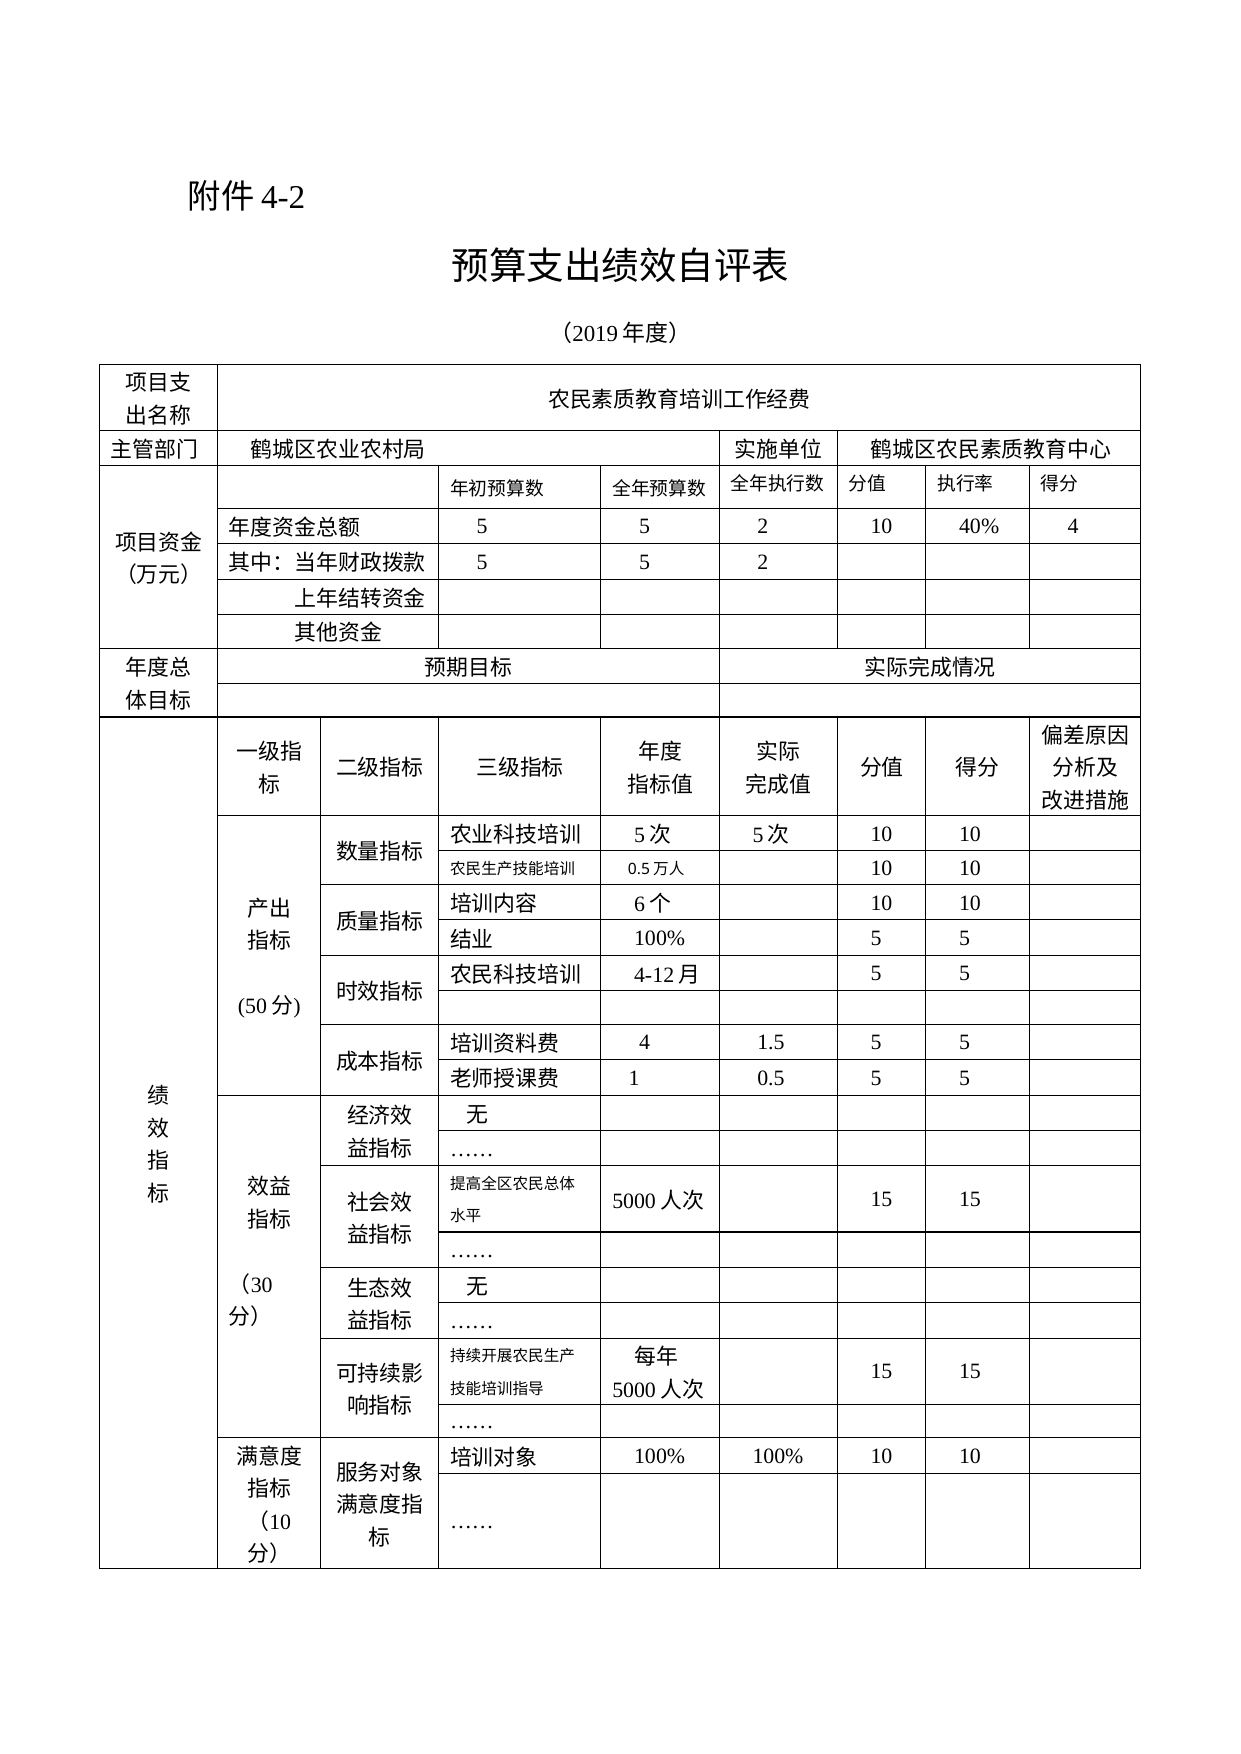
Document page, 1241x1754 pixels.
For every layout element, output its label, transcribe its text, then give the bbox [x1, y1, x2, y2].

table_cell [1030, 956, 1140, 990]
table_cell …… [439, 1233, 600, 1267]
table_cell [601, 1474, 719, 1568]
table_cell 4 [601, 1025, 719, 1059]
table_cell [1030, 544, 1140, 578]
table_cell 1.5 [720, 1025, 837, 1059]
table_cell [838, 1233, 925, 1267]
table_cell [601, 1233, 719, 1267]
table_cell 年度 指标值 [601, 718, 719, 815]
table_cell [926, 1233, 1029, 1267]
table_cell [838, 1474, 925, 1568]
table_cell [1030, 1474, 1140, 1568]
table_cell 6个 [601, 885, 719, 919]
table_cell 农业科技培训 [439, 816, 600, 850]
table_cell 15 [926, 1166, 1029, 1231]
table_cell [1030, 1025, 1140, 1059]
table_cell 项目支 出名称 [100, 365, 217, 430]
table_cell [838, 544, 925, 578]
table_cell 结业 [439, 920, 600, 955]
table_cell 服务对象满意度指标 [321, 1438, 438, 1568]
table_cell 项目资金 （万元） [100, 466, 217, 647]
table_cell [601, 615, 719, 647]
table_cell 分值 [838, 718, 925, 815]
table_cell 全年执行数 [720, 466, 837, 508]
table_cell 10 [838, 1438, 925, 1473]
table_cell [720, 920, 837, 955]
table_cell 5 [439, 509, 600, 543]
table_cell [838, 580, 925, 614]
table_cell 15 [926, 1339, 1029, 1404]
table_cell 预期目标 [218, 649, 719, 683]
table_cell 100% [720, 1438, 837, 1473]
table_cell [439, 991, 600, 1024]
table_cell 分值 [838, 466, 925, 508]
table_cell [1030, 1166, 1140, 1231]
table_cell 产出 指标 (50分) [218, 816, 320, 1094]
table_cell [720, 1096, 837, 1130]
table_cell 10 [926, 851, 1029, 884]
table_cell [926, 544, 1029, 578]
table_cell [720, 1303, 837, 1338]
table_cell 5000人次 [601, 1166, 719, 1231]
table_cell …… [439, 1405, 600, 1437]
table_cell [720, 580, 837, 614]
table_cell 年度资金总额 [218, 509, 438, 543]
table_cell 5 [439, 544, 600, 578]
table_cell [838, 1303, 925, 1338]
table_cell 实际 完成值 [720, 718, 837, 815]
table_cell [601, 1131, 719, 1165]
table_cell [838, 991, 925, 1024]
table_cell 5次 [720, 816, 837, 850]
table_cell 5 [838, 1060, 925, 1094]
table_cell 2 [720, 509, 837, 543]
table_cell 10 [926, 885, 1029, 919]
table_cell 可持续影响指标 [321, 1339, 438, 1437]
table_cell [926, 1303, 1029, 1338]
table_cell 无 [439, 1268, 600, 1302]
table_cell [218, 466, 438, 508]
table_cell [720, 851, 837, 884]
table_cell 无 [439, 1096, 600, 1130]
table_cell 5 [601, 509, 719, 543]
table_cell 5 [926, 920, 1029, 955]
table_cell [1030, 1233, 1140, 1267]
table_cell [1030, 615, 1140, 647]
table_cell [720, 615, 837, 647]
table_cell 5 [926, 956, 1029, 990]
table_cell [720, 1131, 837, 1165]
table_cell [838, 615, 925, 647]
table_cell 2 [720, 544, 837, 578]
table_cell 农民科技培训 [439, 956, 600, 990]
table_cell …… [439, 1131, 600, 1165]
table_cell 5次 [601, 816, 719, 850]
table_cell [720, 1233, 837, 1267]
table_cell [1030, 1268, 1140, 1302]
table_cell 一级指标 [218, 718, 320, 815]
table_cell 0.5万人 [601, 851, 719, 884]
table_cell 10 [926, 816, 1029, 850]
table_cell [1030, 1096, 1140, 1130]
table_cell 得分 [1030, 466, 1140, 508]
table_cell 执行率 [926, 466, 1029, 508]
table_cell 5 [926, 1025, 1029, 1059]
table_cell 鹤城区农业农村局 [218, 431, 719, 465]
table_cell 全年预算数 [601, 466, 719, 508]
table_cell 实施单位 [720, 431, 837, 465]
table_cell 10 [838, 885, 925, 919]
table_cell [838, 1131, 925, 1165]
table_cell [720, 1166, 837, 1231]
table_cell [720, 1405, 837, 1437]
table_cell [838, 1405, 925, 1437]
table_cell [1030, 1438, 1140, 1473]
table_cell [601, 580, 719, 614]
table_cell 数量指标 [321, 816, 438, 884]
table_cell 偏差原因 分析及 改进措施 [1030, 718, 1140, 815]
table_cell [1030, 885, 1140, 919]
table_cell [838, 1096, 925, 1130]
table_cell [218, 684, 719, 716]
table_cell [601, 1268, 719, 1302]
table_cell 成本指标 [321, 1025, 438, 1094]
table_cell 提高全区农民总体水平 [439, 1166, 600, 1231]
table_cell 5 [838, 956, 925, 990]
table_cell [1030, 1060, 1140, 1094]
table_cell [1030, 920, 1140, 955]
table_cell 15 [838, 1166, 925, 1231]
table_cell 4 [1030, 509, 1140, 543]
table_cell [1030, 991, 1140, 1024]
table_cell 其他资金 [218, 615, 438, 647]
table_cell 10 [838, 816, 925, 850]
table_cell [926, 1096, 1029, 1130]
table_cell 10 [926, 1438, 1029, 1473]
table_cell 培训内容 [439, 885, 600, 919]
table_cell 时效指标 [321, 956, 438, 1024]
table_cell 得分 [926, 718, 1029, 815]
table_cell 上年结转资金 [218, 580, 438, 614]
table_cell 持续开展农民生产技能培训指导 [439, 1339, 600, 1404]
table_cell 100% [601, 920, 719, 955]
table_cell [1030, 851, 1140, 884]
table_cell [926, 580, 1029, 614]
table_cell [1030, 580, 1140, 614]
table_cell [720, 1339, 837, 1404]
table_cell 培训资料费 [439, 1025, 600, 1059]
table_cell 年初预算数 [439, 466, 600, 508]
table_cell 每年5000人次 [601, 1339, 719, 1404]
table_cell [720, 956, 837, 990]
table_cell [720, 684, 1140, 716]
table_cell 农民素质教育培训工作经费 [218, 365, 1140, 430]
table_cell [601, 991, 719, 1024]
table_cell 5 [601, 544, 719, 578]
table_cell 三级指标 [439, 718, 600, 815]
table_cell [439, 615, 600, 647]
table_cell [720, 1268, 837, 1302]
table_cell [926, 1405, 1029, 1437]
table_header 预算支出绩效自评表 [99, 227, 1141, 299]
table_cell 绩 效 指 标 [100, 718, 217, 1568]
table_cell 5 [838, 1025, 925, 1059]
table_cell [926, 1474, 1029, 1568]
table_cell 5 [838, 920, 925, 955]
table_cell （2019年度） [99, 299, 1141, 364]
table_cell 社会效 益指标 [321, 1166, 438, 1267]
table_cell [1030, 1339, 1140, 1404]
table_cell [1030, 816, 1140, 850]
table_cell 10 [838, 851, 925, 884]
table_cell 1 [601, 1060, 719, 1094]
table_cell 鹤城区农民素质教育中心 [838, 431, 1140, 465]
table_cell [926, 991, 1029, 1024]
table_cell …… [439, 1303, 600, 1338]
table_cell [601, 1096, 719, 1130]
table_cell 10 [838, 509, 925, 543]
table_cell [720, 991, 837, 1024]
table_cell [439, 580, 600, 614]
text 附件4-2 [187, 162, 1053, 227]
table_cell 15 [838, 1339, 925, 1404]
table_cell [926, 1131, 1029, 1165]
table_cell [720, 885, 837, 919]
table_cell 年度总 体目标 [100, 649, 217, 716]
table_cell 实际完成情况 [720, 649, 1140, 683]
table_cell 生态效 益指标 [321, 1268, 438, 1338]
table_cell 经济效 益指标 [321, 1096, 438, 1165]
table_cell 老师授课费 [439, 1060, 600, 1094]
table_cell 二级指标 [321, 718, 438, 815]
table_cell 其中：当年财政拨款 [218, 544, 438, 578]
table_cell [1030, 1131, 1140, 1165]
table_cell [601, 1303, 719, 1338]
table_cell …… [439, 1474, 600, 1568]
table_cell 4-12月 [601, 956, 719, 990]
table_cell 培训对象 [439, 1438, 600, 1473]
table_cell [601, 1405, 719, 1437]
table_cell [926, 615, 1029, 647]
table_cell 40% [926, 509, 1029, 543]
table_cell 质量指标 [321, 885, 438, 955]
table_cell 效益 指标 （30分） [218, 1096, 320, 1437]
table_cell [926, 1268, 1029, 1302]
table_cell 满意度 指标 （10分） [218, 1438, 320, 1568]
table_cell [1030, 1405, 1140, 1437]
table_cell [838, 1268, 925, 1302]
table_cell 100% [601, 1438, 719, 1473]
table_cell [1030, 1303, 1140, 1338]
table_cell 0.5 [720, 1060, 837, 1094]
table_cell 农民生产技能培训 [439, 851, 600, 884]
table_cell [720, 1474, 837, 1568]
table_cell 主管部门 [100, 431, 217, 465]
table_cell 5 [926, 1060, 1029, 1094]
